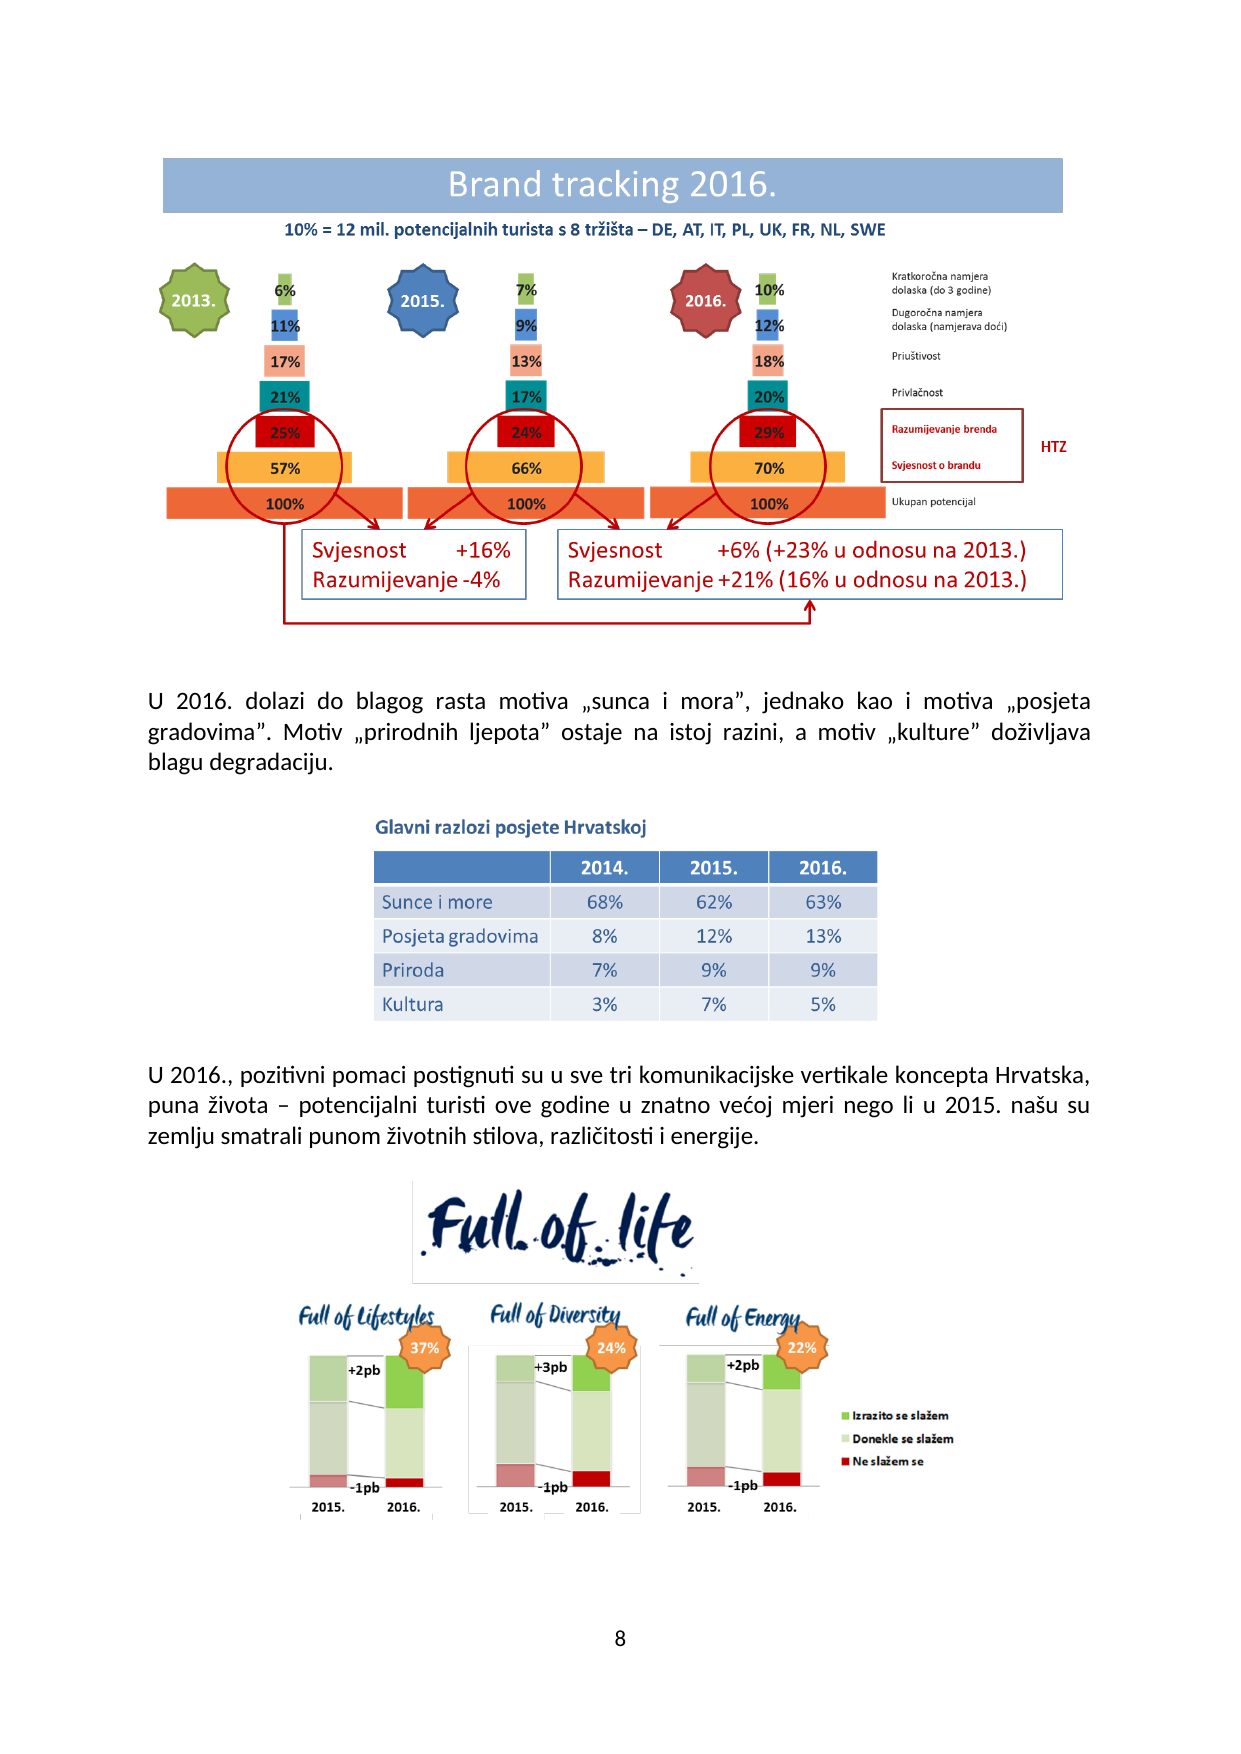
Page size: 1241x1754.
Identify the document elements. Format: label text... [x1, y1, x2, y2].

picture [158, 147, 1083, 625]
text U 2016. dolazi do blagog rasta motiva „sunca i mora”, jednako kao i motiva „posjeta gradovima”. Motiv „prirodnih ljepota” ostaje na istoj razini, a motiv „kulture” doživljava blagu degradaciju. [148, 685, 1093, 777]
text U 2016., pozitivni pomaci postignuti su u sve tri komunikacijske vertikale koncepta Hrvatska, puna života – potencijalni turisti ove godine u znatno većoj mjeri nego li u 2015. našu su zemlju smatrali punom životnih stilova, različitosti i energije. [148, 1059, 1093, 1151]
picture [281, 1181, 960, 1524]
picture [362, 807, 878, 1029]
